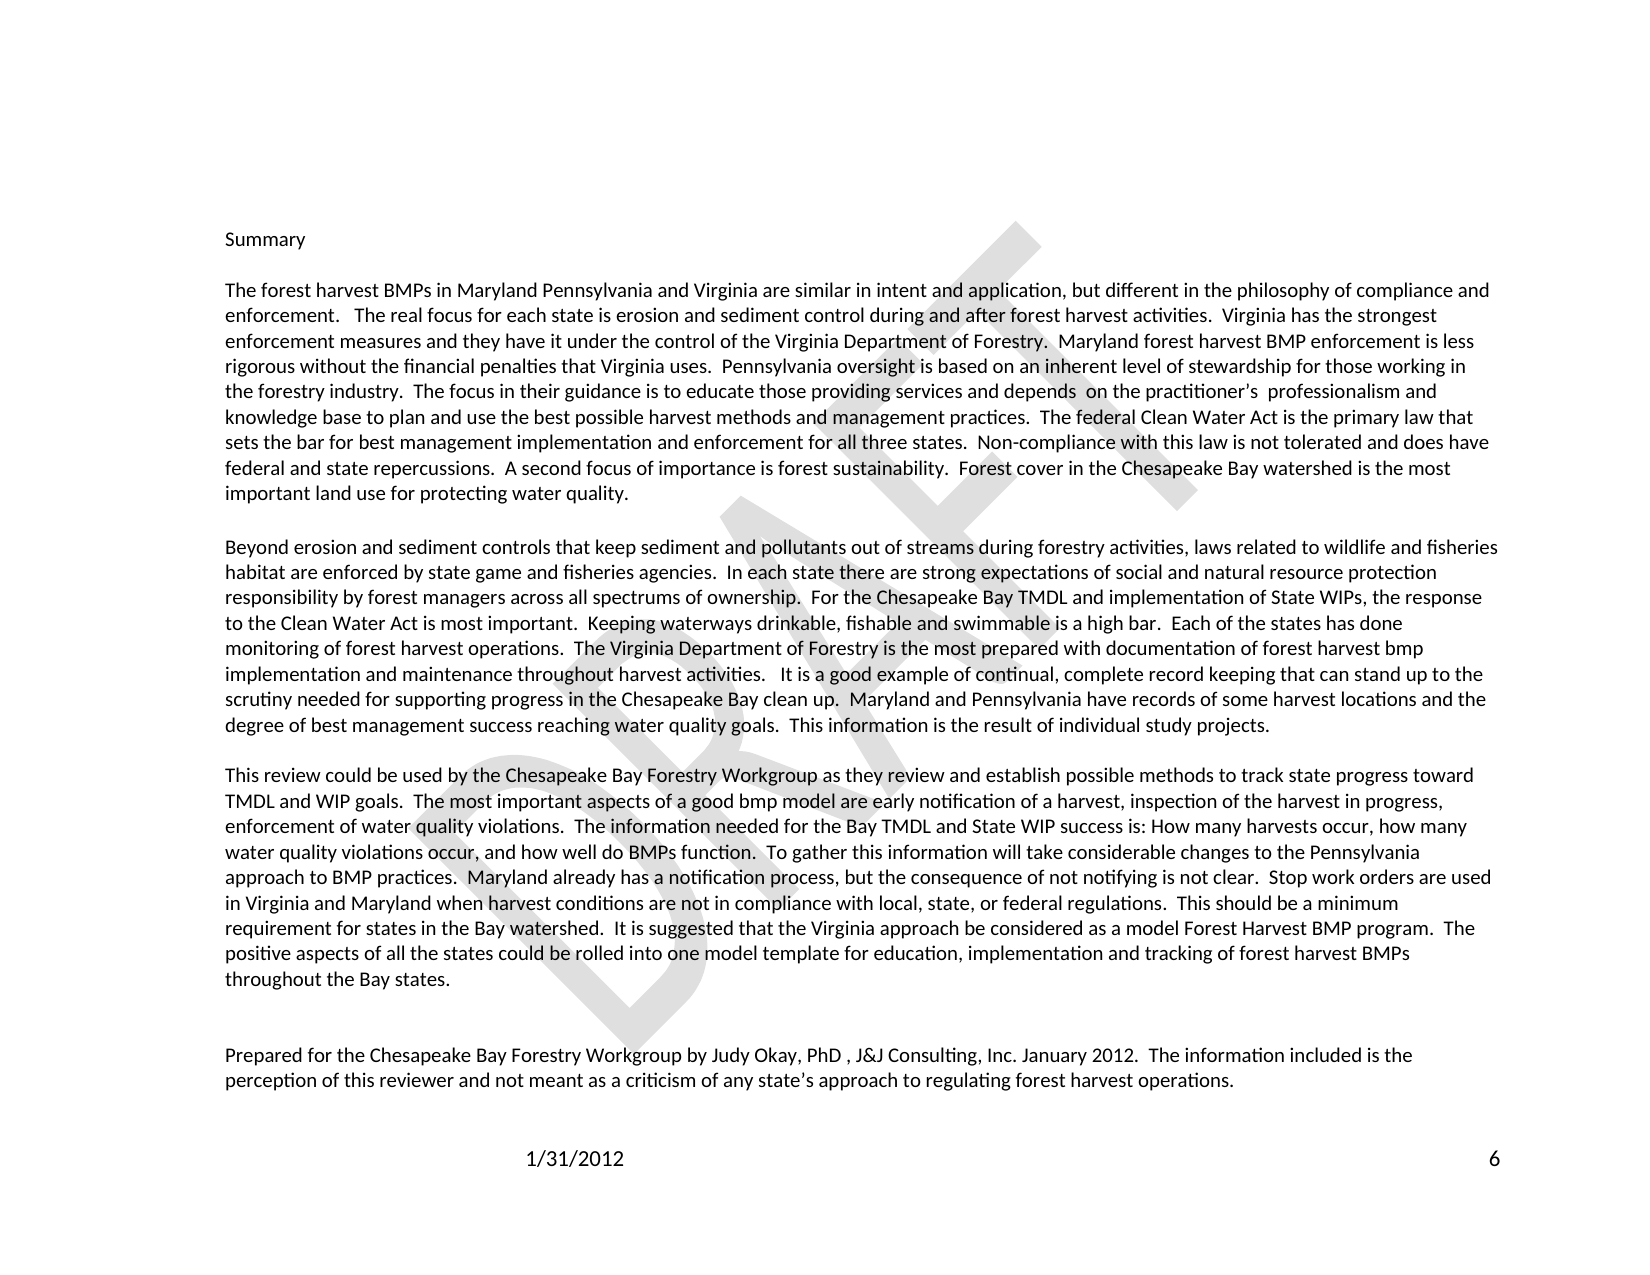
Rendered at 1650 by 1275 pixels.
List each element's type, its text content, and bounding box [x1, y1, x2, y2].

text This review could be used by the Chesapeake Bay Forestry Workgroup as they review and establish possible methods to track state progress toward TMDL and WIP goals. The most important aspects of a good bmp model are early notification of a harvest, inspection of the harvest in progress, enforcement of water quality violations. The information needed for the Bay TMDL and State WIP success is: How many harvests occur, how many water quality violations occur, and how well do BMPs function. To gather this information will take considerable changes to the Pennsylvania approach to BMP practices. Maryland already has a notification process, but the consequence of not notifying is not clear. Stop work orders are used in Virginia and Maryland when harvest conditions are not in compliance with local, state, or federal regulations. This should be a minimum requirement for states in the Bay watershed. It is suggested that the Virginia approach be considered as a model Forest Harvest BMP program. The positive aspects of all the states could be rolled into one model template for education, implementation and tracking of forest harvest BMPs throughout the Bay states. [225, 763, 1500, 991]
text Summary [225, 226, 1500, 252]
text The forest harvest BMPs in Maryland Pennsylvania and Virginia are similar in intent and application, but different in the philosophy of compliance and enforcement. The real focus for each state is erosion and sediment control during and after forest harvest activities. Virginia has the strongest enforcement measures and they have it under the control of the Virginia Department of Forestry. Maryland forest harvest BMP enforcement is less rigorous without the financial penalties that Virginia uses. Pennsylvania oversight is based on an inherent level of stewardship for those working in the forestry industry. The focus in their guidance is to educate those providing services and depends on the practitioner’s professionalism and knowledge base to plan and use the best possible harvest methods and management practices. The federal Clean Water Act is the primary law that sets the bar for best management implementation and enforcement for all three states. Non-compliance with this law is not tolerated and does have federal and state repercussions. A second focus of importance is forest sustainability. Forest cover in the Chesapeake Bay watershed is the most important land use for protecting water quality. [225, 277, 1500, 506]
text Prepared for the Chesapeake Bay Forestry Workgroup by Judy Okay, PhD , J&J Consulting, Inc. January 2012. The information included is the perception of this reviewer and not meant as a criticism of any state’s approach to regulating forest harvest operations. [225, 1042, 1500, 1093]
text Beyond erosion and sediment controls that keep sediment and pollutants out of streams during forestry activities, laws related to wildlife and fisheries habitat are enforced by state game and fisheries agencies. In each state there are strong expectations of social and natural resource protection responsibility by forest managers across all spectrums of ownership. For the Chesapeake Bay TMDL and implementation of State WIPs, the response to the Clean Water Act is most important. Keeping waterways drinkable, fishable and swimmable is a high bar. Each of the states has done monitoring of forest harvest operations. The Virginia Department of Forestry is the most prepared with documentation of forest harvest bmp implementation and maintenance throughout harvest activities. It is a good example of continual, complete record keeping that can stand up to the scrutiny needed for supporting progress in the Chesapeake Bay clean up. Maryland and Pennsylvania have records of some harvest locations and the degree of best management success reaching water quality goals. This information is the result of individual study projects. [225, 534, 1500, 737]
